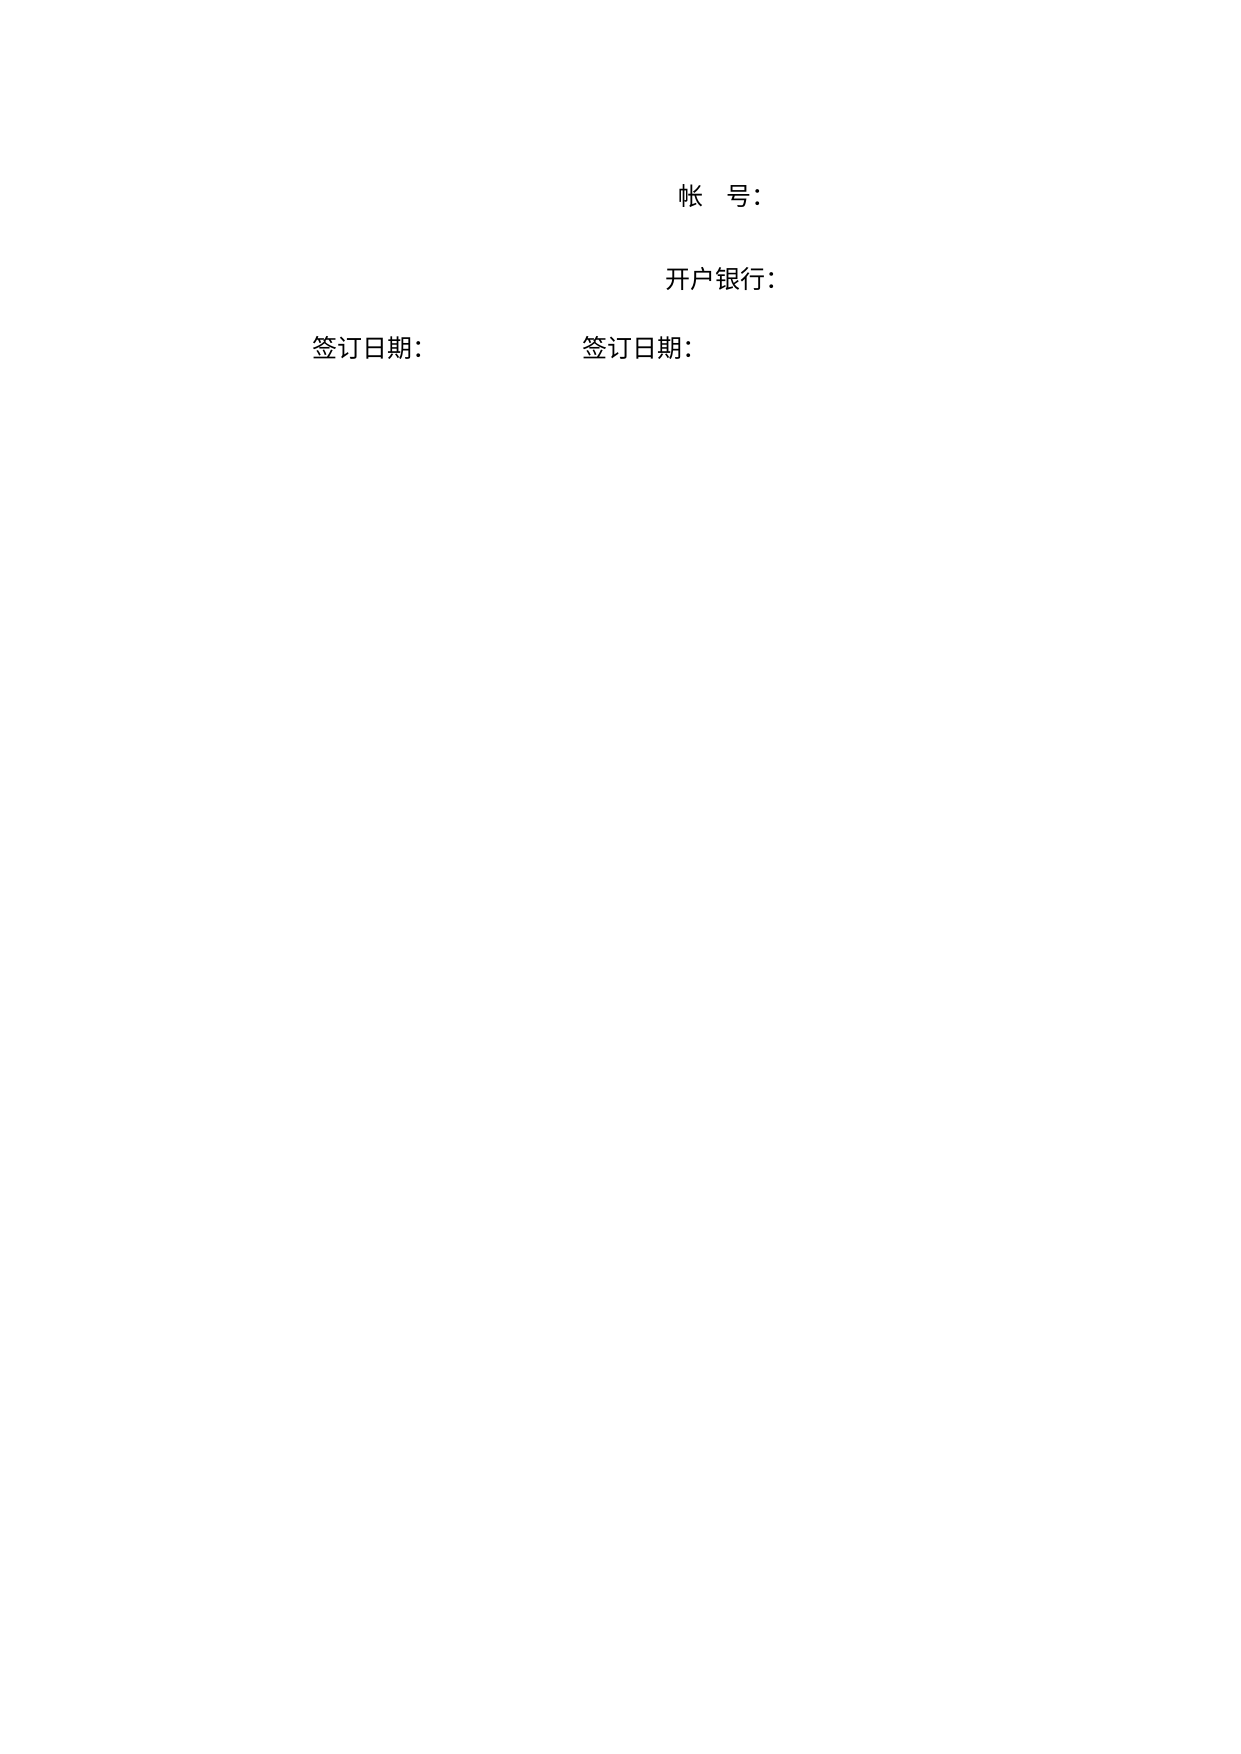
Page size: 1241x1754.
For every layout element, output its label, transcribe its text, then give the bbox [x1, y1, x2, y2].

text 签订日期： 签订日期： [187, 328, 1053, 364]
text 开户银行： [187, 245, 1053, 310]
text 帐 号： [187, 162, 1053, 227]
